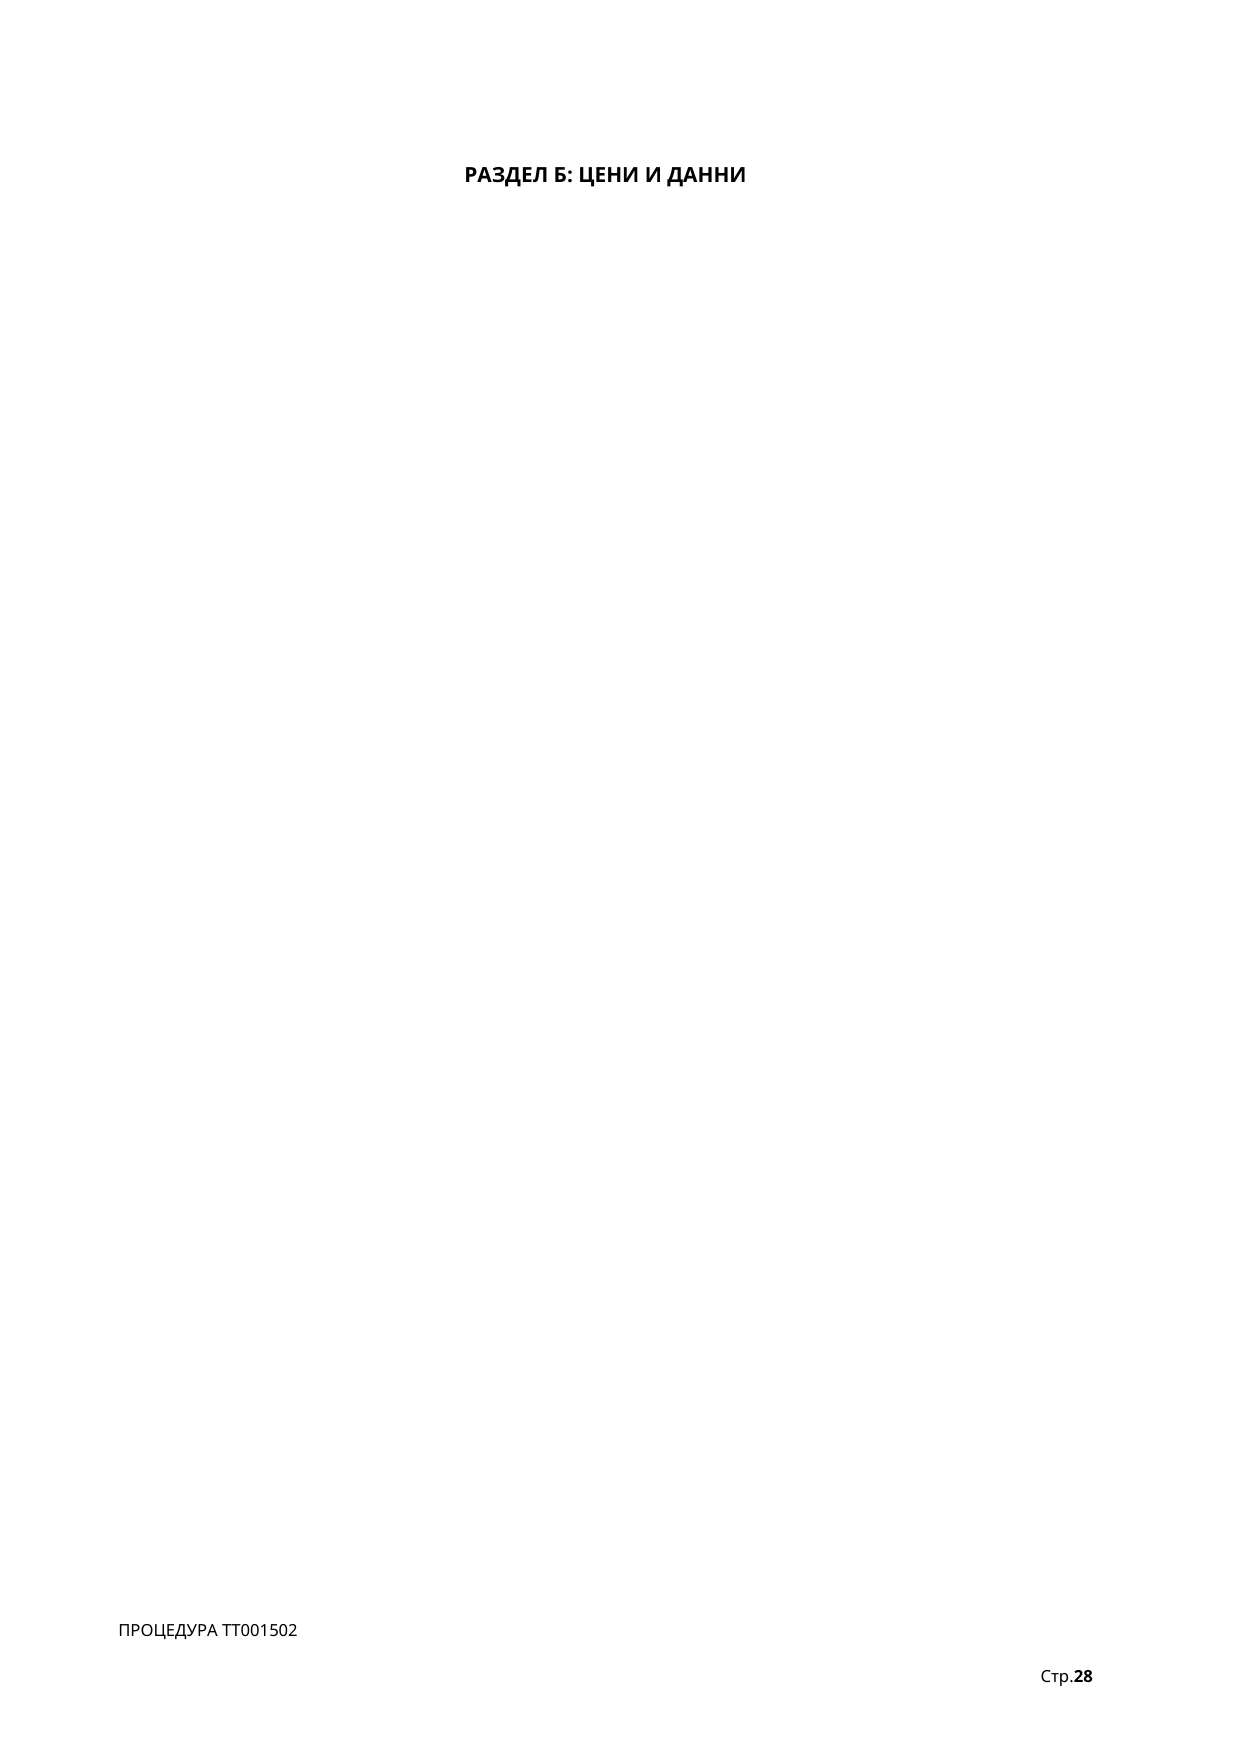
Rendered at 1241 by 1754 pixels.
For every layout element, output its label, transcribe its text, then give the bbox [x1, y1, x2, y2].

text РАЗДЕЛ Б: ЦЕНИ И ДАННИ [118, 160, 1092, 189]
